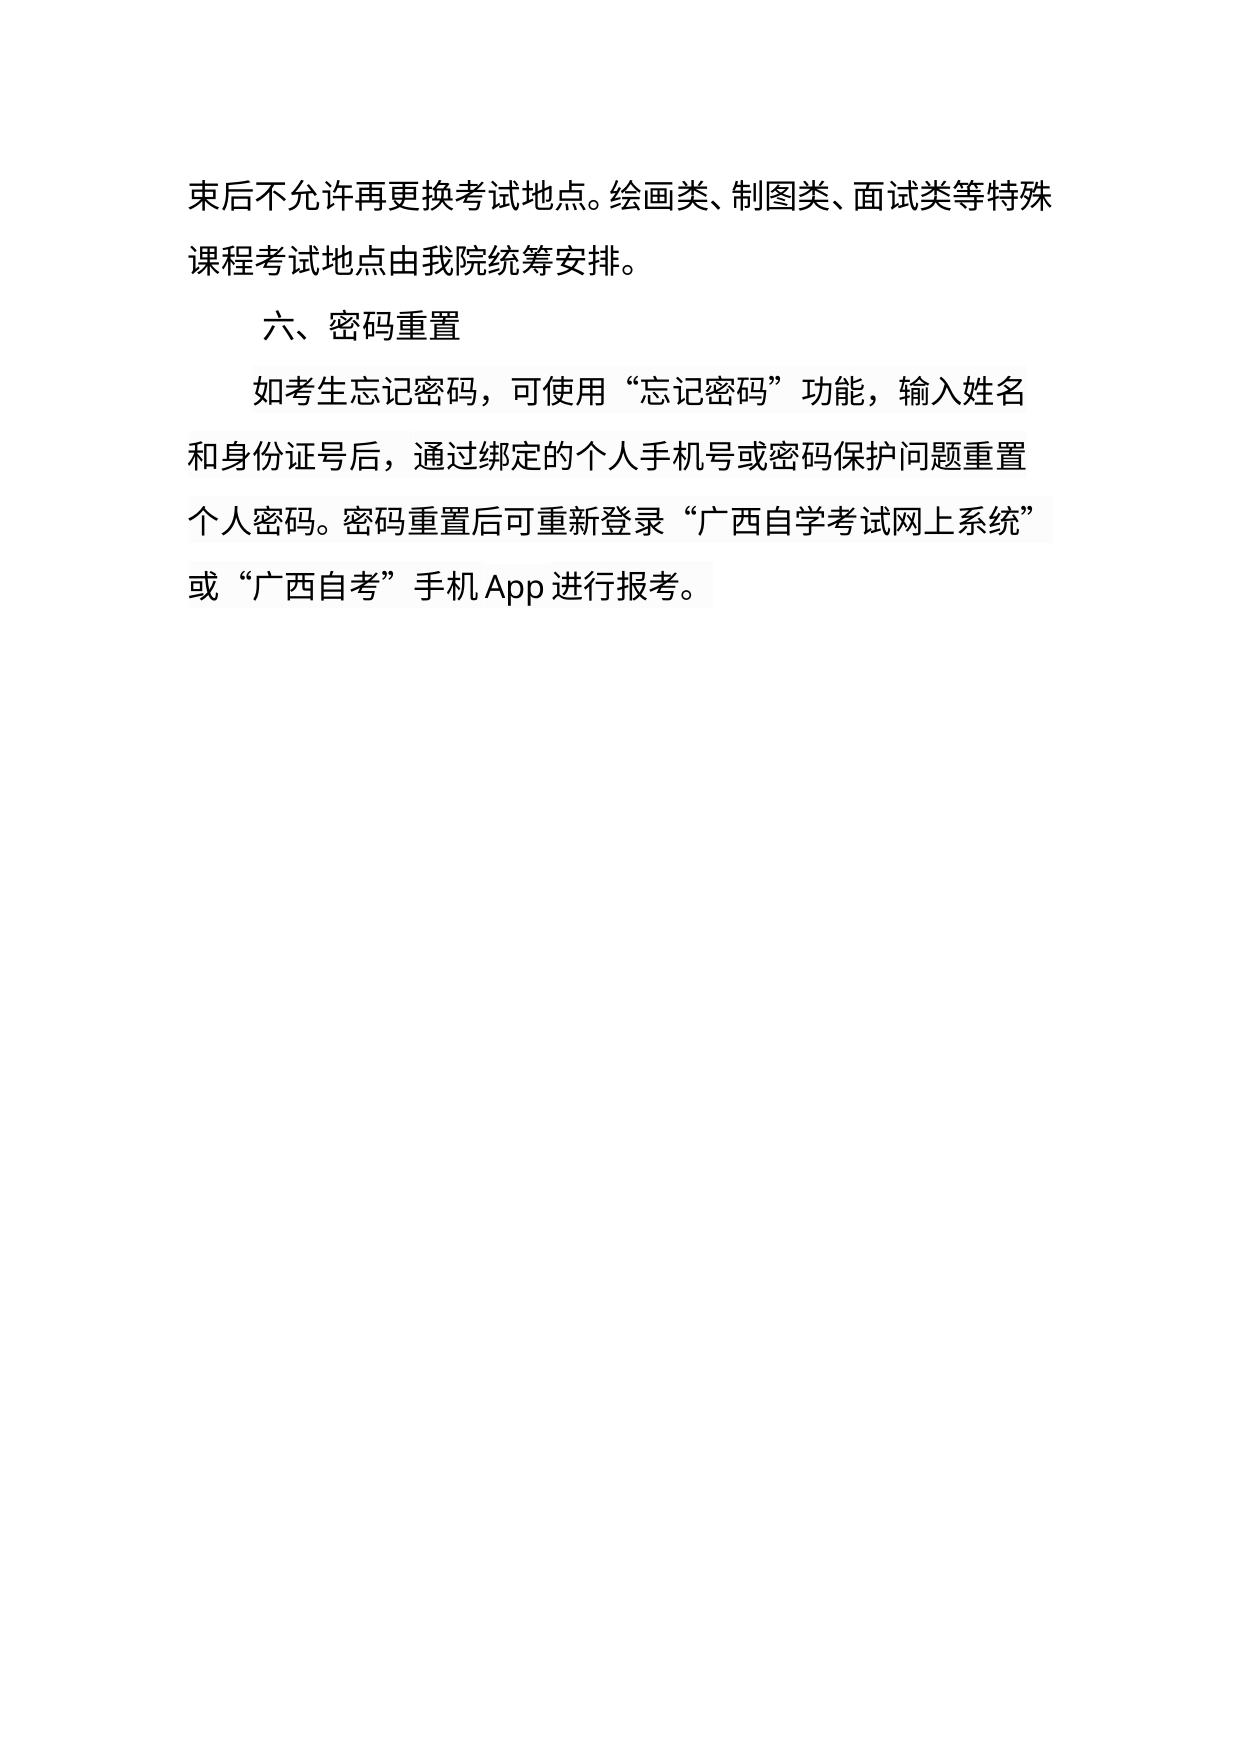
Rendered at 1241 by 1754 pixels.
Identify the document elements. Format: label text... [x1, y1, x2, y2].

text 如考生忘记密码，可使用“忘记密码”功能，输入姓名和身份证号后，通过绑定的个人手机号或密码保护问题重置个人密码。密码重置后可重新登录“广西自学考试网上系统”或“广西自考”手机App进行报考。 [187, 357, 1053, 617]
text 六、密码重置 [187, 292, 1053, 357]
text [187, 162, 1053, 292]
